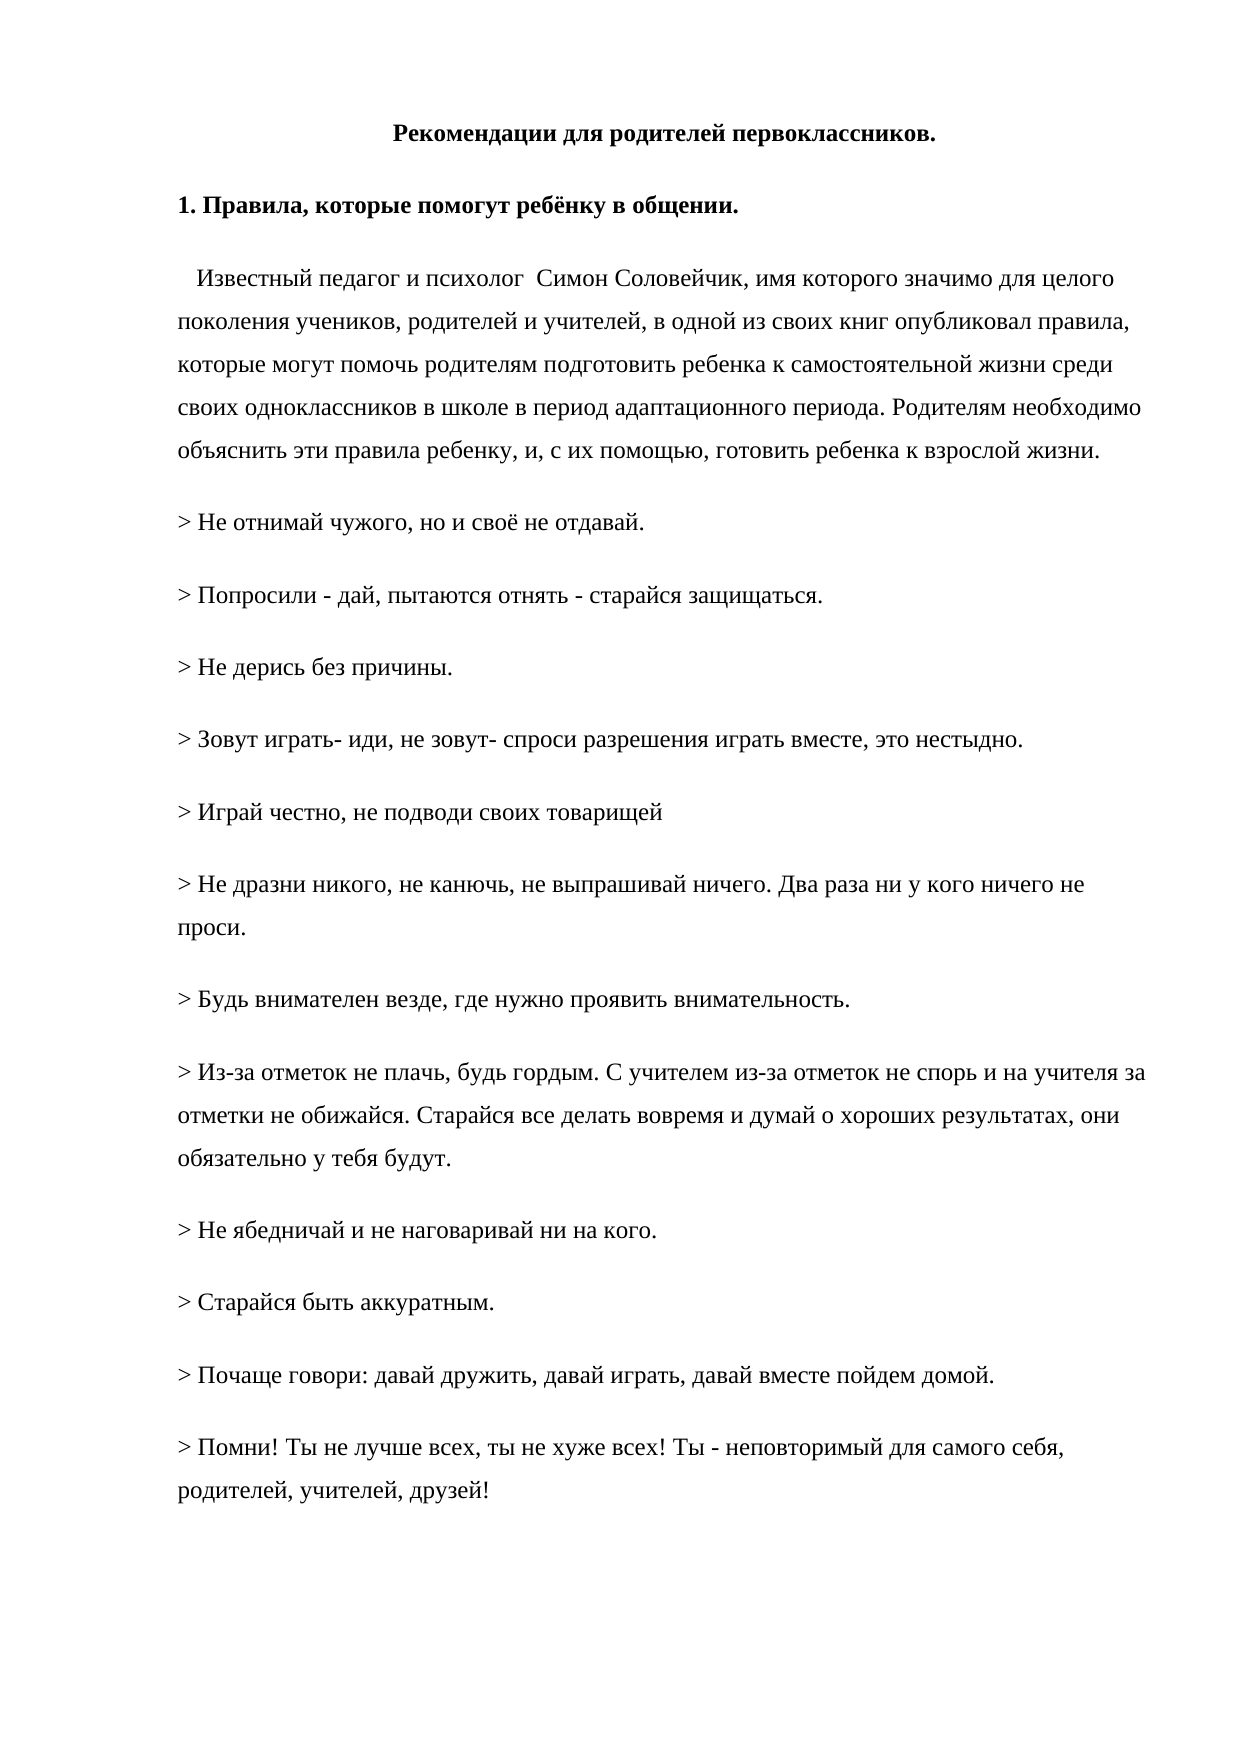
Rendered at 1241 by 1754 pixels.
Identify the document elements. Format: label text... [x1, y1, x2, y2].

text > Старайся быть аккуратным. [177, 1287, 1152, 1316]
text > Не отнимай чужого, но и своё не отдавай. [177, 507, 1152, 536]
text Известный педагог и психолог Симон Соловейчик, имя которого значимо для целого поколения учеников, родителей и учителей, в одной из своих книг опубликовал правила, которые могут помочь родителям подготовить ребенка к самостоятельной жизни среди своих одноклассников в школе в период адаптационного периода. Родителям необходимо объяснить эти правила ребенку, и, с их помощью, готовить ребенка к взрослой жизни. [177, 263, 1152, 464]
text 1. Правила, которые помогут ребёнку в общении. [177, 190, 1152, 219]
text > Играй честно, не подводи своих товарищей [177, 797, 1152, 825]
text > Не дерись без причины. [177, 652, 1152, 681]
text > Зовут играть- иди, не зовут- спроси разрешения играть вместе, это нестыдно. [177, 724, 1152, 753]
text Рекомендации для родителей первоклассников. [177, 118, 1152, 147]
text > Помни! Ты не лучше всех, ты не хуже всех! Ты - неповторимый для самого себя, родителей, учителей, друзей! [177, 1432, 1152, 1504]
text > Попросили - дай, пытаются отнять - старайся защищаться. [177, 580, 1152, 608]
text > Не дразни никого, не канючь, не выпрашивай ничего. Два раза ни у кого ничего не проси. [177, 869, 1152, 941]
text > Будь внимателен везде, где нужно проявить внимательность. [177, 984, 1152, 1013]
text > Из-за отметок не плачь, будь гордым. С учителем из-за отметок не спорь и на учителя за отметки не обижайся. Старайся все делать вовремя и думай о хороших результатах, они обязательно у тебя будут. [177, 1057, 1152, 1172]
text > Не ябедничай и не наговаривай ни на кого. [177, 1215, 1152, 1244]
text > Почаще говори: давай дружить, давай играть, давай вместе пойдем домой. [177, 1360, 1152, 1388]
